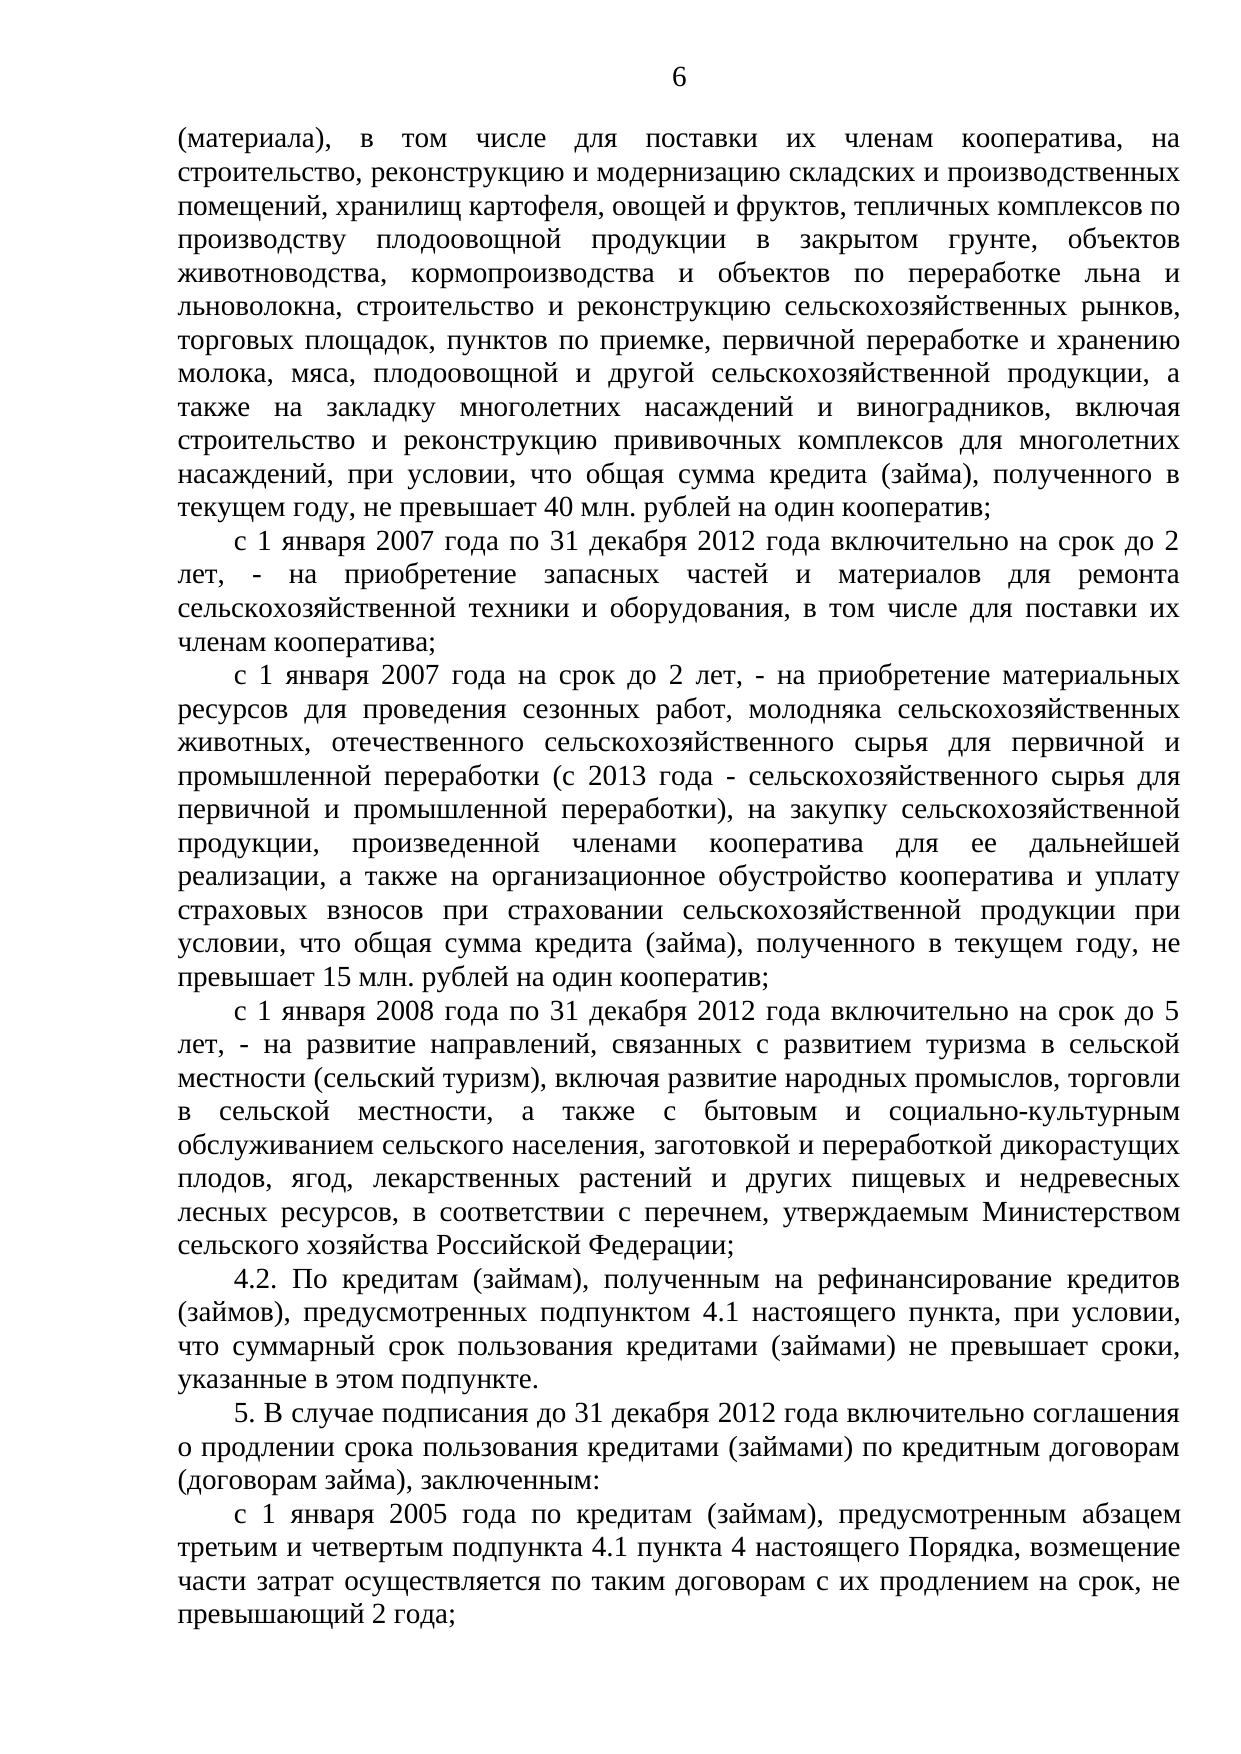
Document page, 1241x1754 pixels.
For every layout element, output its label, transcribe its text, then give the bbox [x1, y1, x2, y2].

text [177, 121, 1181, 523]
text с 1 января 2005 года по кредитам (займам), предусмотренным абзацем третьим и четвертым подпункта 4.1 пункта 4 настоящего Порядка, возмещение части затрат осуществляется по таким договорам с их продлением на срок, не превышающий 2 года; [177, 1496, 1181, 1630]
text 5. В случае подписания до 31 декабря 2012 года включительно соглашения о продлении срока пользования кредитами (займами) по кредитным договорам (договорам займа), заключенным: [177, 1395, 1181, 1496]
text с 1 января 2008 года по 31 декабря 2012 года включительно на срок до 5 лет, - на развитие направлений, связанных с развитием туризма в сельской местности (сельский туризм), включая развитие народных промыслов, торговли в сельской местности, а также с бытовым и социально-культурным обслуживанием сельского населения, заготовкой и переработкой дикорастущих плодов, ягод, лекарственных растений и других пищевых и недревесных лесных ресурсов, в соответствии с перечнем, утверждаемым Министерством сельского хозяйства Российской Федерации; [177, 993, 1181, 1261]
text 4.2. По кредитам (займам), полученным на рефинансирование кредитов (займов), предусмотренных подпунктом 4.1 настоящего пункта, при условии, что суммарный срок пользования кредитами (займами) не превышает сроки, указанные в этом подпункте. [177, 1261, 1181, 1395]
text с 1 января 2007 года на срок до 2 лет, - на приобретение материальных ресурсов для проведения сезонных работ, молодняка сельскохозяйственных животных, отечественного сельскохозяйственного сырья для первичной и промышленной переработки (с 2013 года - сельскохозяйственного сырья для первичной и промышленной переработки), на закупку сельскохозяйственной продукции, произведенной членами кооператива для ее дальнейшей реализации, а также на организационное обустройство кооператива и уплату страховых взносов при страховании сельскохозяйственной продукции при условии, что общая сумма кредита (займа), полученного в текущем году, не превышает 15 млн. рублей на один кооператив; [177, 657, 1181, 993]
text с 1 января 2007 года по 31 декабря 2012 года включительно на срок до 2 лет, - на приобретение запасных частей и материалов для ремонта сельскохозяйственной техники и оборудования, в том числе для поставки их членам кооператива; [177, 523, 1181, 657]
